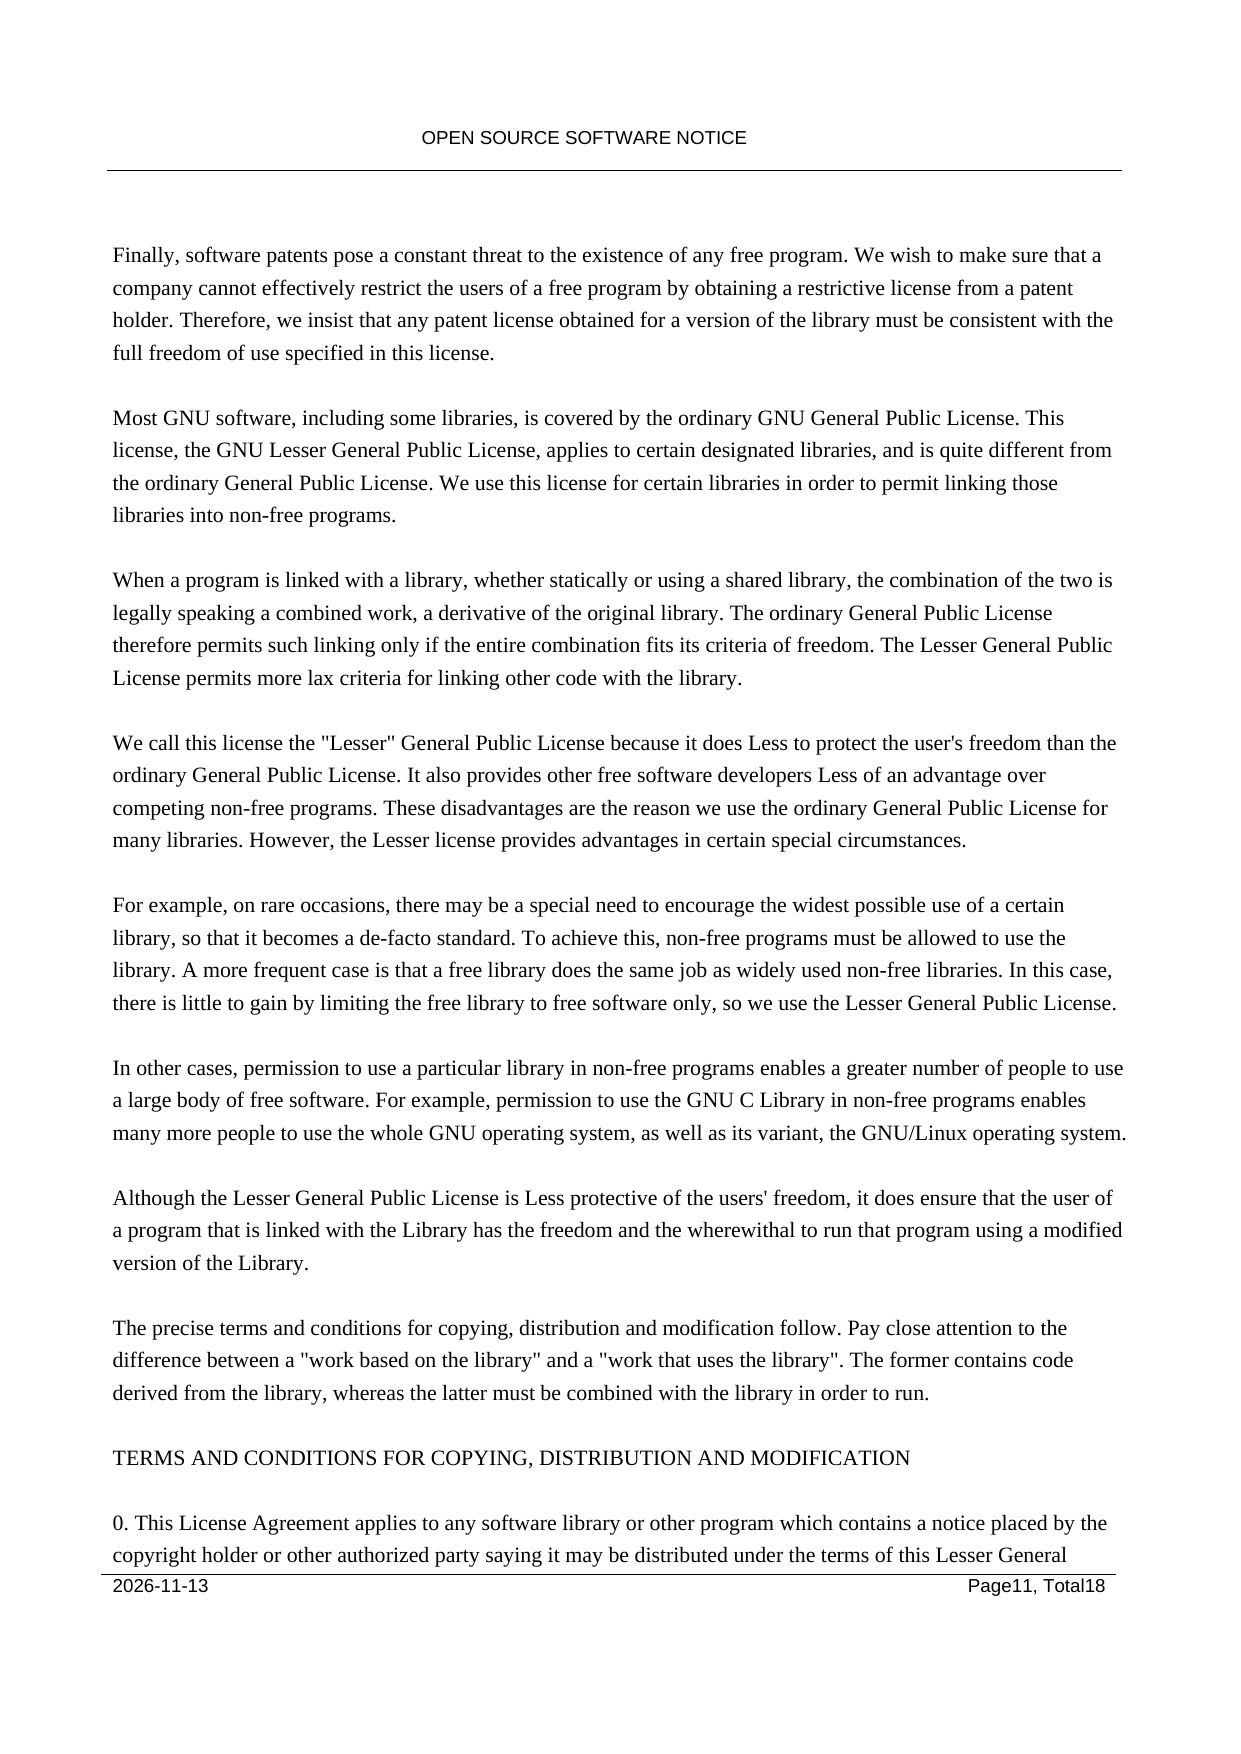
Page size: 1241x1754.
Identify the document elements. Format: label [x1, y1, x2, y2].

text [112, 206, 1128, 1571]
